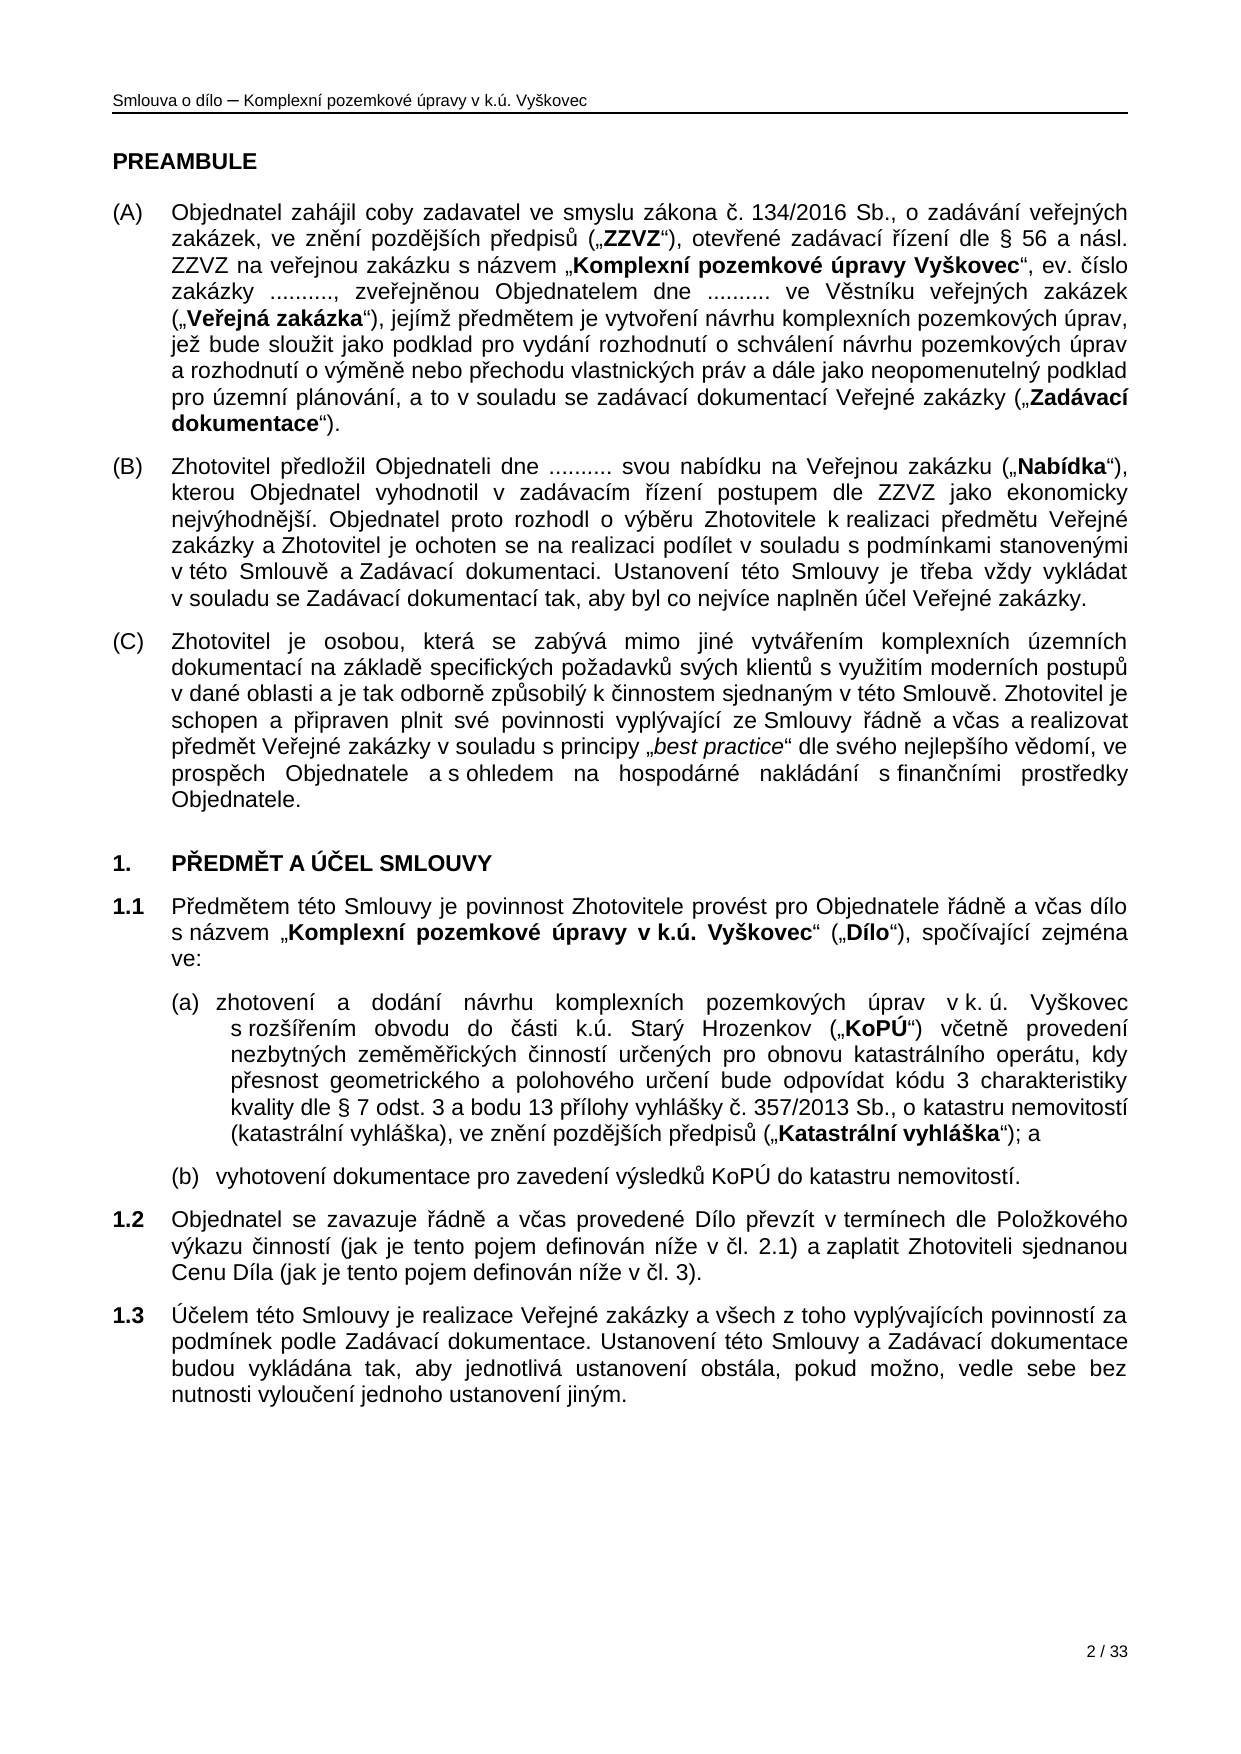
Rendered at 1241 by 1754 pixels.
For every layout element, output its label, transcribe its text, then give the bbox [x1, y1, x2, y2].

subtitle Preambule [112, 148, 1128, 174]
text Objednatel se zavazuje řádně a včas provedené Dílo převzít v termínech dle Položkového výkazu činností (jak je tento pojem definován níže v čl. 2.1) a zaplatit Zhotoviteli sjednanou Cenu Díla (jak je tento pojem definován níže v čl. 3). [112, 1206, 1128, 1285]
text Objednatel zahájil coby zadavatel ve smyslu zákona č. 134/2016 Sb., o zadávání veřejných zakázek, ve znění pozdějších předpisů („ZZVZ“), otevřené zadávací řízení dle § 56 a násl. ZZVZ na veřejnou zakázku s názvem „Komplexní pozemkové úpravy Vyškovec“, ev. číslo zakázky .........., zveřejněnou Objednatelem dne .......... ve Věstníku veřejných zakázek („Veřejná zakázka“), jejímž předmětem je vytvoření návrhu komplexních pozemkových úprav, jež bude sloužit jako podklad pro vydání rozhodnutí o schválení návrhu pozemkových úprav a rozhodnutí o výměně nebo přechodu vlastnických práv a dále jako neopomenutelný podklad pro územní plánování, a to v souladu se zadávací dokumentací Veřejné zakázky („Zadávací dokumentace“). [112, 199, 1128, 436]
text Zhotovitel je osobou, která se zabývá mimo jiné vytvářením komplexních územních dokumentací na základě specifických požadavků svých klientů s využitím moderních postupů v dané oblasti a je tak odborně způsobilý k činnostem sjednaným v této Smlouvě. Zhotovitel je schopen a připraven plnit své povinnosti vyplývající ze Smlouvy řádně a včas a realizovat předmět Veřejné zakázky v souladu s principy „best practice“ dle svého nejlepšího vědomí, ve prospěch Objednatele a s ohledem na hospodárné nakládání s finančními prostředky Objednatele. [112, 628, 1128, 812]
text Účelem této Smlouvy je realizace Veřejné zakázky a všech z toho vyplývajících povinností za podmínek podle Zadávací dokumentace. Ustanovení této Smlouvy a Zadávací dokumentace budou vykládána tak, aby jednotlivá ustanovení obstála, pokud možno, vedle sebe bez nutnosti vyloučení jednoho ustanovení jiným. [112, 1302, 1128, 1407]
text Předmět a účel smlouvy [112, 850, 1128, 876]
text zhotovení a dodání návrhu komplexních pozemkových úprav v k. ú. Vyškovec s rozšířením obvodu do části k.ú. Starý Hrozenkov („KoPÚ“) včetně provedení nezbytných zeměměřických činností určených pro obnovu katastrálního operátu, kdy přesnost geometrického a polohového určení bude odpovídat kódu 3 charakteristiky kvality dle § 7 odst. 3 a bodu 13 přílohy vyhlášky č. 357/2013 Sb., o katastru nemovitostí (katastrální vyhláška), ve znění pozdějších předpisů („Katastrální vyhláška“); a [171, 988, 1128, 1147]
text Předmětem této Smlouvy je povinnost Zhotovitele provést pro Objednatele řádně a včas dílo s názvem „Komplexní pozemkové úpravy v k.ú. Vyškovec“ („Dílo“), spočívající zejména ve: [112, 893, 1128, 972]
text vyhotovení dokumentace pro zavedení výsledků KoPÚ do katastru nemovitostí. [171, 1163, 1128, 1189]
text Zhotovitel předložil Objednateli dne .......... svou nabídku na Veřejnou zakázku („Nabídka“), kterou Objednatel vyhodnotil v zadávacím řízení postupem dle ZZVZ jako ekonomicky nejvýhodnější. Objednatel proto rozhodl o výběru Zhotovitele k realizaci předmětu Veřejné zakázky a Zhotovitel je ochoten se na realizaci podílet v souladu s podmínkami stanovenými v této Smlouvě a Zadávací dokumentaci. Ustanovení této Smlouvy je třeba vždy vykládat v souladu se Zadávací dokumentací tak, aby byl co nejvíce naplněn účel Veřejné zakázky. [112, 453, 1128, 611]
